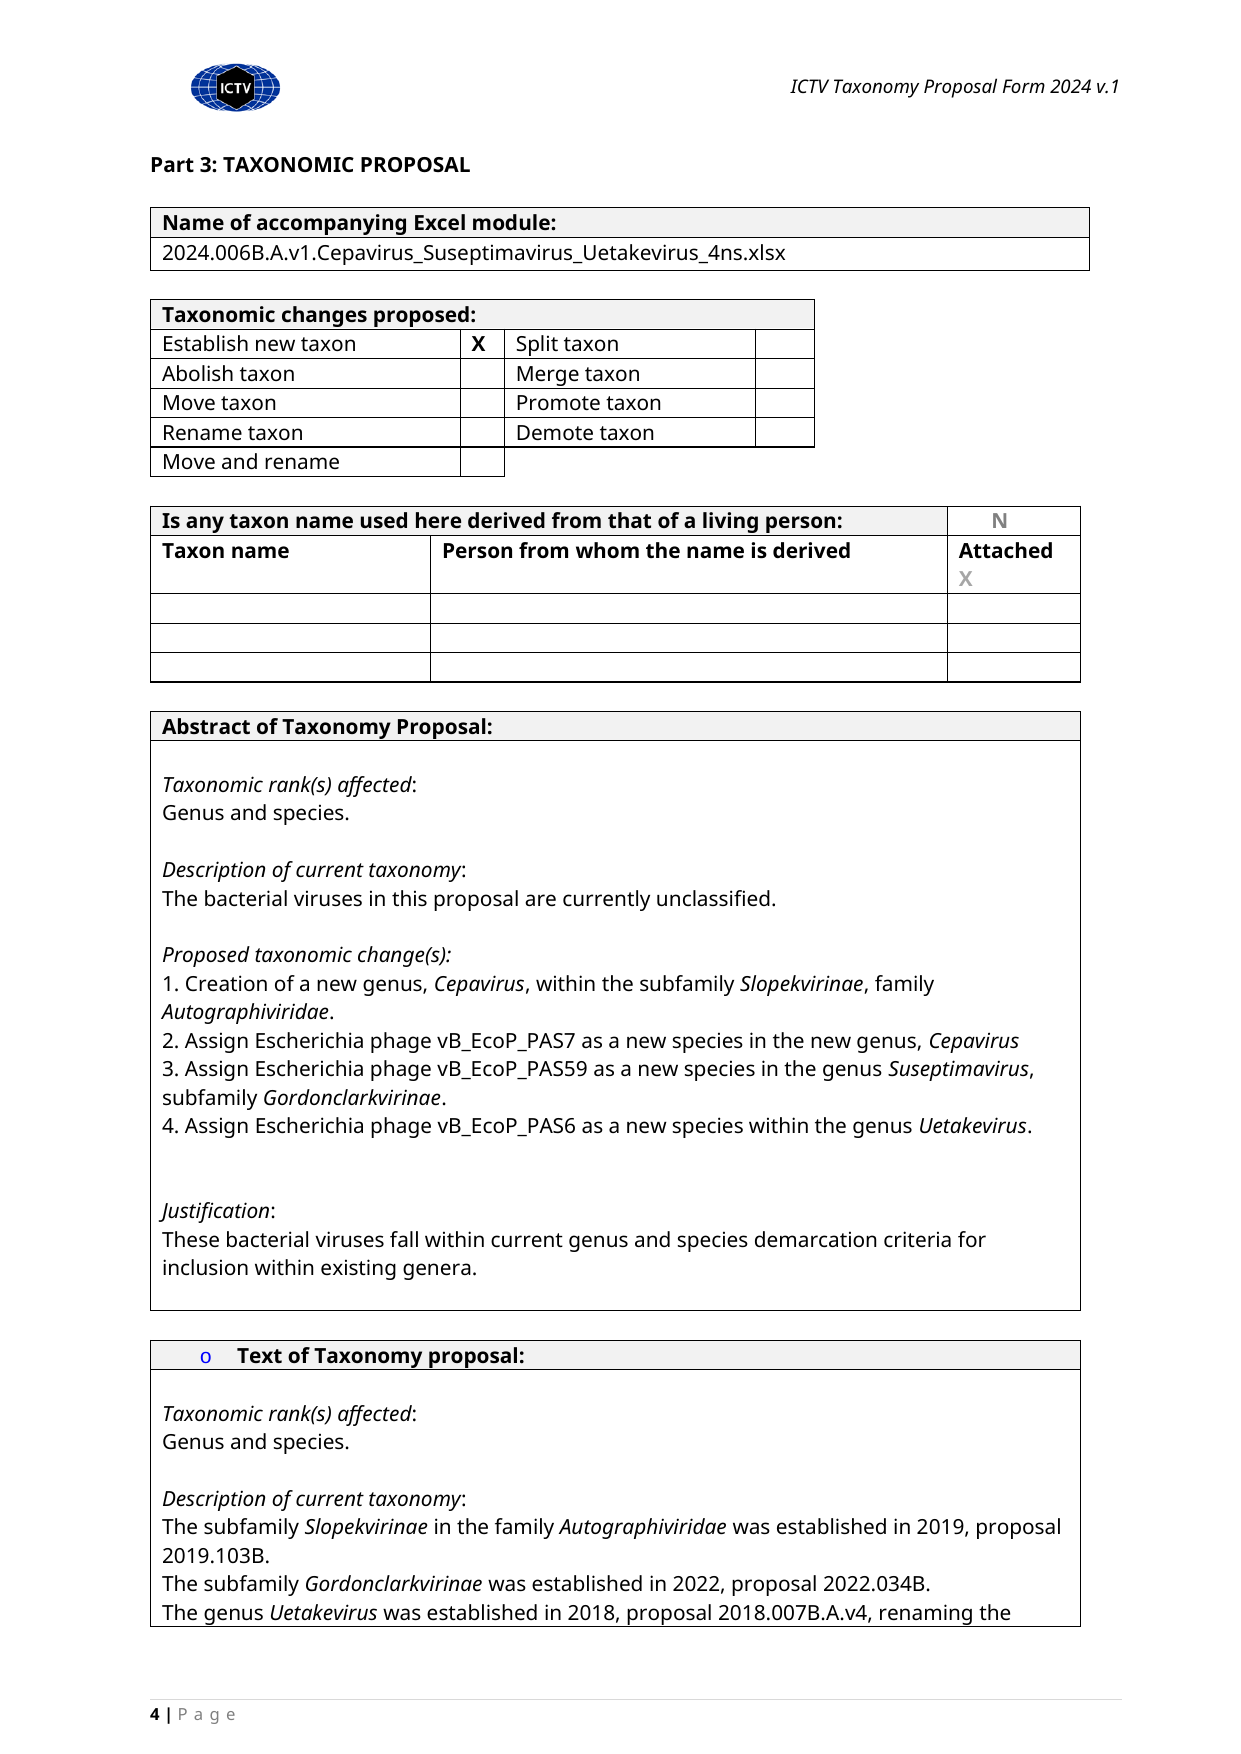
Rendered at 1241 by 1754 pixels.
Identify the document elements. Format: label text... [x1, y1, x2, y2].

table_cell [461, 359, 504, 387]
table_cell Promote taxon [505, 389, 755, 417]
table_cell [431, 624, 947, 652]
table_cell Taxonomic rank(s) affected: Genus and species. Description of current taxonomy: The bacterial viruses in this proposal are currently unclassified. Proposed taxonomic change(s): 1. Creation of a new genus, Cepavirus, within the subfamily Slopekvirinae, family Autographiviridae. 2. Assign Escherichia phage vB_EcoP_PAS7 as a new species in the new genus, Cepavirus 3. Assign Escherichia phage vB_EcoP_PAS59 as a new species in the genus Suseptimavirus, subfamily Gordonclarkvirinae. 4. Assign Escherichia phage vB_EcoP_PAS6 as a new species within the genus Uetakevirus. Justification: These bacterial viruses fall within current genus and species demarcation criteria for inclusion within existing genera. [151, 741, 1080, 1310]
table_cell Attached X [948, 536, 1080, 593]
table_cell 2024.006B.A.v1.Cepavirus_Suseptimavirus_Uetakevirus_4ns.xlsx [151, 238, 1089, 269]
table_cell Merge taxon [505, 359, 755, 387]
table_cell [948, 624, 1080, 652]
table_cell [151, 594, 430, 622]
table_cell Abolish taxon [151, 359, 460, 387]
table_cell Person from whom the name is derived [431, 536, 947, 593]
table_cell Demote taxon [505, 418, 755, 446]
table_header Text of Taxonomy proposal: [151, 1341, 1080, 1369]
table_cell [461, 389, 504, 417]
text Part 3: TAXONOMIC PROPOSAL [150, 150, 1122, 178]
table_cell Taxon name [151, 536, 430, 593]
table_cell X [461, 330, 504, 358]
table_cell [756, 389, 814, 417]
table_cell Move taxon [151, 389, 460, 417]
table_header Taxonomic changes proposed: [151, 300, 814, 328]
table_cell [756, 418, 814, 446]
table_cell [431, 594, 947, 622]
table_cell [461, 448, 504, 476]
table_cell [151, 1370, 1080, 1626]
table_header Abstract of Taxonomy Proposal: [151, 712, 1080, 740]
table_cell [461, 418, 504, 446]
table_header N [948, 507, 1080, 535]
table_cell Move and rename [151, 448, 460, 476]
table_cell [948, 594, 1080, 622]
table_header Name of accompanying Excel module: [151, 208, 1089, 237]
table_cell Establish new taxon [151, 330, 460, 358]
table_cell [756, 330, 814, 358]
table_cell [756, 359, 814, 387]
table_header Is any taxon name used here derived from that of a living person: [151, 507, 947, 535]
table_cell [151, 624, 430, 652]
table_cell [948, 653, 1080, 681]
table_cell [431, 653, 947, 681]
table_cell [151, 653, 430, 681]
table_cell Rename taxon [151, 418, 460, 446]
table_cell Split taxon [505, 330, 755, 358]
picture [190, 56, 282, 113]
